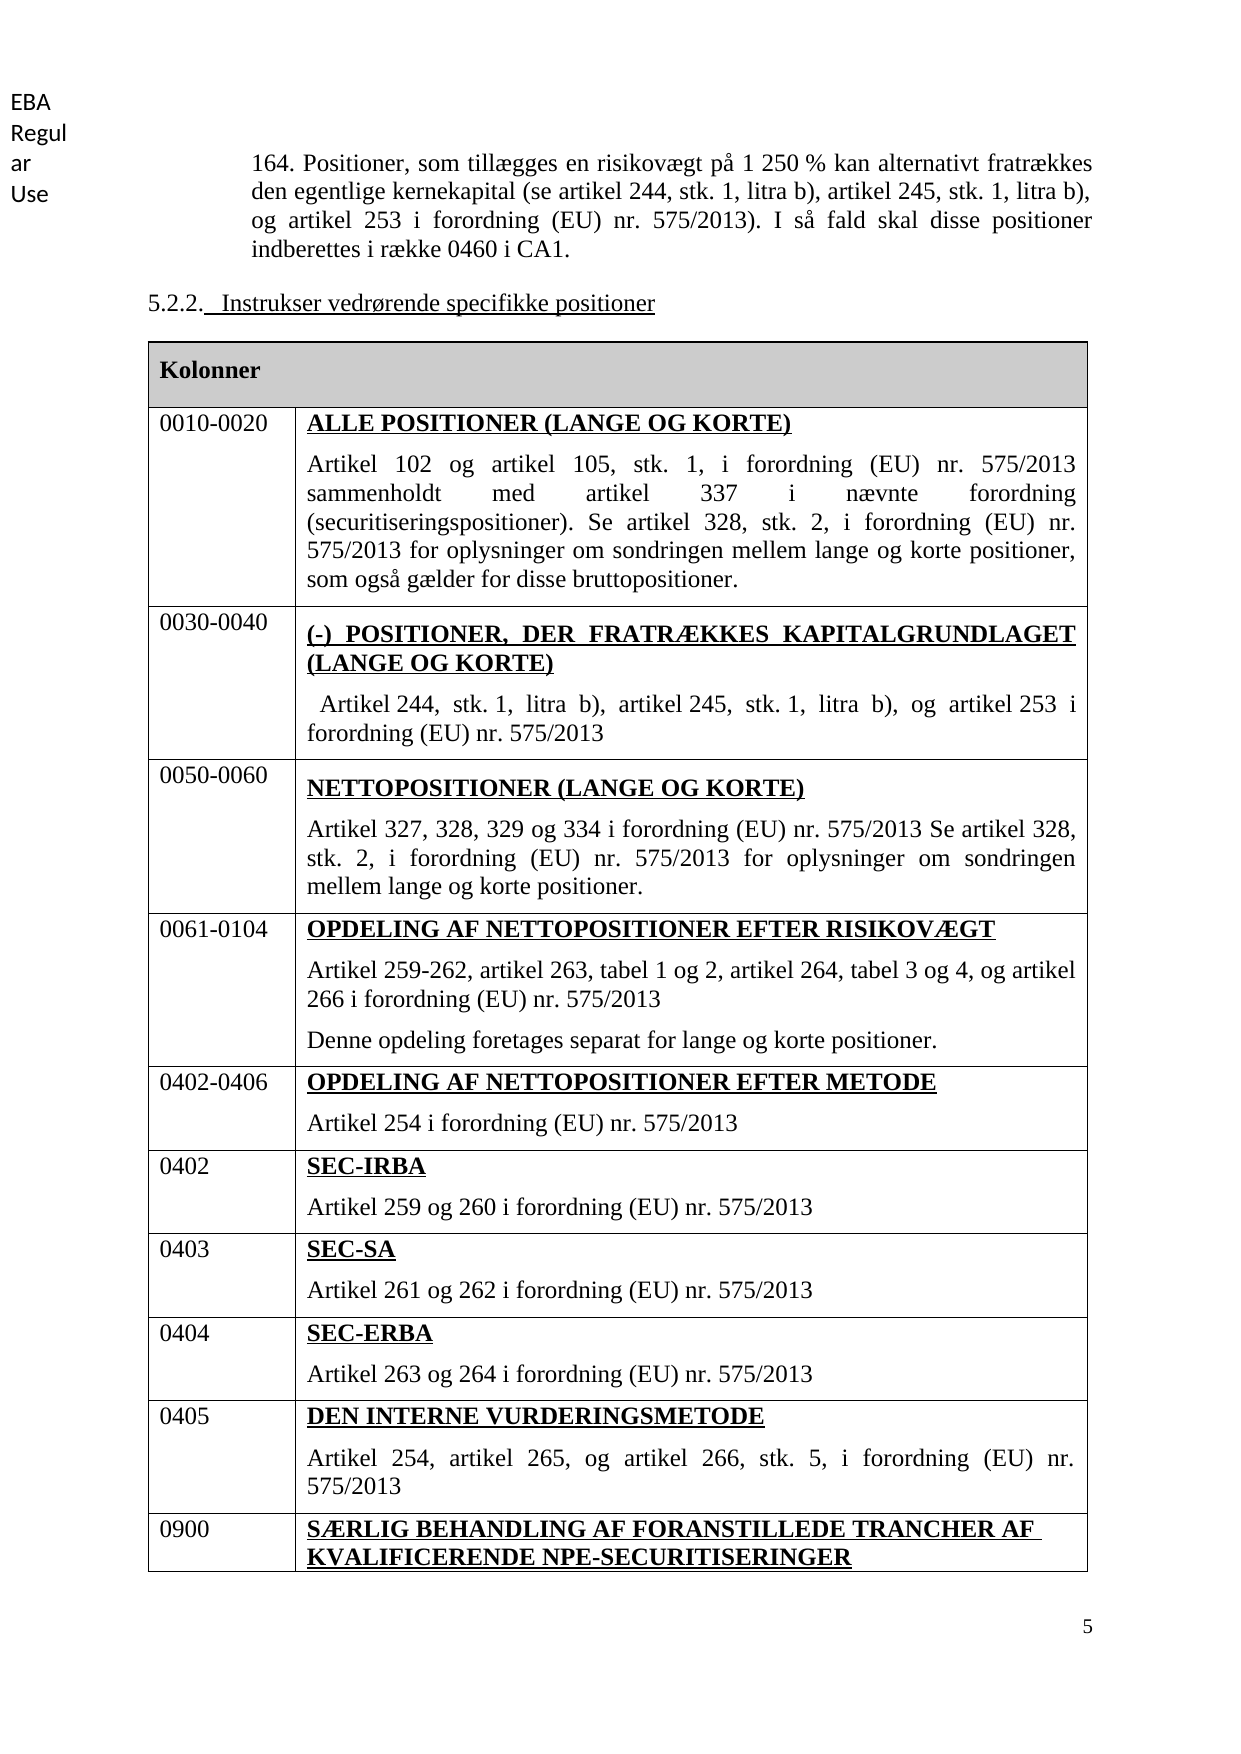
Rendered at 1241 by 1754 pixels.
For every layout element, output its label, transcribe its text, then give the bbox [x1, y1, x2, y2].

table_cell DEN INTERNE VURDERINGSMETODE Artikel 254, artikel 265, og artikel 266, stk. 5, i forordning (EU) nr. 575/2013 [296, 1401, 1087, 1513]
table_header Kolonner [149, 343, 1087, 407]
table_cell 0010-0020 [149, 408, 295, 606]
table_cell OPDELING AF NETTOPOSITIONER EFTER METODE Artikel 254 i forordning (EU) nr. 575/2013 [296, 1067, 1087, 1150]
table_cell NETTOPOSITIONER (LANGE OG KORTE) Artikel 327, 328, 329 og 334 i forordning (EU) nr. 575/2013 Se artikel 328, stk. 2, i forordning (EU) nr. 575/2013 for oplysninger om sondringen mellem lange og korte positioner. [296, 760, 1087, 913]
table_cell SEC-ERBA Artikel 263 og 264 i forordning (EU) nr. 575/2013 [296, 1318, 1087, 1400]
table_cell ALLE POSITIONER (LANGE OG KORTE) Artikel 102 og artikel 105, stk. 1, i forordning (EU) nr. 575/2013 sammenholdt med artikel 337 i nævnte forordning (securitiseringspositioner). Se artikel 328, stk. 2, i forordning (EU) nr. 575/2013 for oplysninger om sondringen mellem lange og korte positioner, som også gælder for disse bruttopositioner. [296, 408, 1087, 606]
table_cell 0402 [149, 1151, 295, 1233]
table_cell 0404 [149, 1318, 295, 1400]
table_cell 0050-0060 [149, 760, 295, 913]
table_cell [296, 1514, 1087, 1571]
table_cell OPDELING AF NETTOPOSITIONER EFTER RISIKOVÆGT Artikel 259-262, artikel 263, tabel 1 og 2, artikel 264, tabel 3 og 4, og artikel 266 i forordning (EU) nr. 575/2013 Denne opdeling foretages separat for lange og korte positioner. [296, 914, 1087, 1066]
table_cell 0900 [149, 1514, 295, 1571]
table_cell 0403 [149, 1234, 295, 1317]
table_cell 0402-0406 [149, 1067, 295, 1150]
table_cell (-) POSITIONER, DER FRATRÆKKES KAPITALGRUNDLAGET (LANGE OG KORTE) Artikel 244, stk. 1, litra b), artikel 245, stk. 1, litra b), og artikel 253 i forordning (EU) nr. 575/2013 [296, 607, 1087, 759]
table_cell SEC-SA Artikel 261 og 262 i forordning (EU) nr. 575/2013 [296, 1234, 1087, 1317]
list 5.2.2. Instrukser vedrørende specifikke positioner [148, 288, 1093, 316]
table_cell 0030-0040 [149, 607, 295, 759]
table_cell 0061-0104 [149, 914, 295, 1066]
table_cell 0405 [149, 1401, 295, 1513]
table_cell SEC-IRBA Artikel 259 og 260 i forordning (EU) nr. 575/2013 [296, 1151, 1087, 1233]
